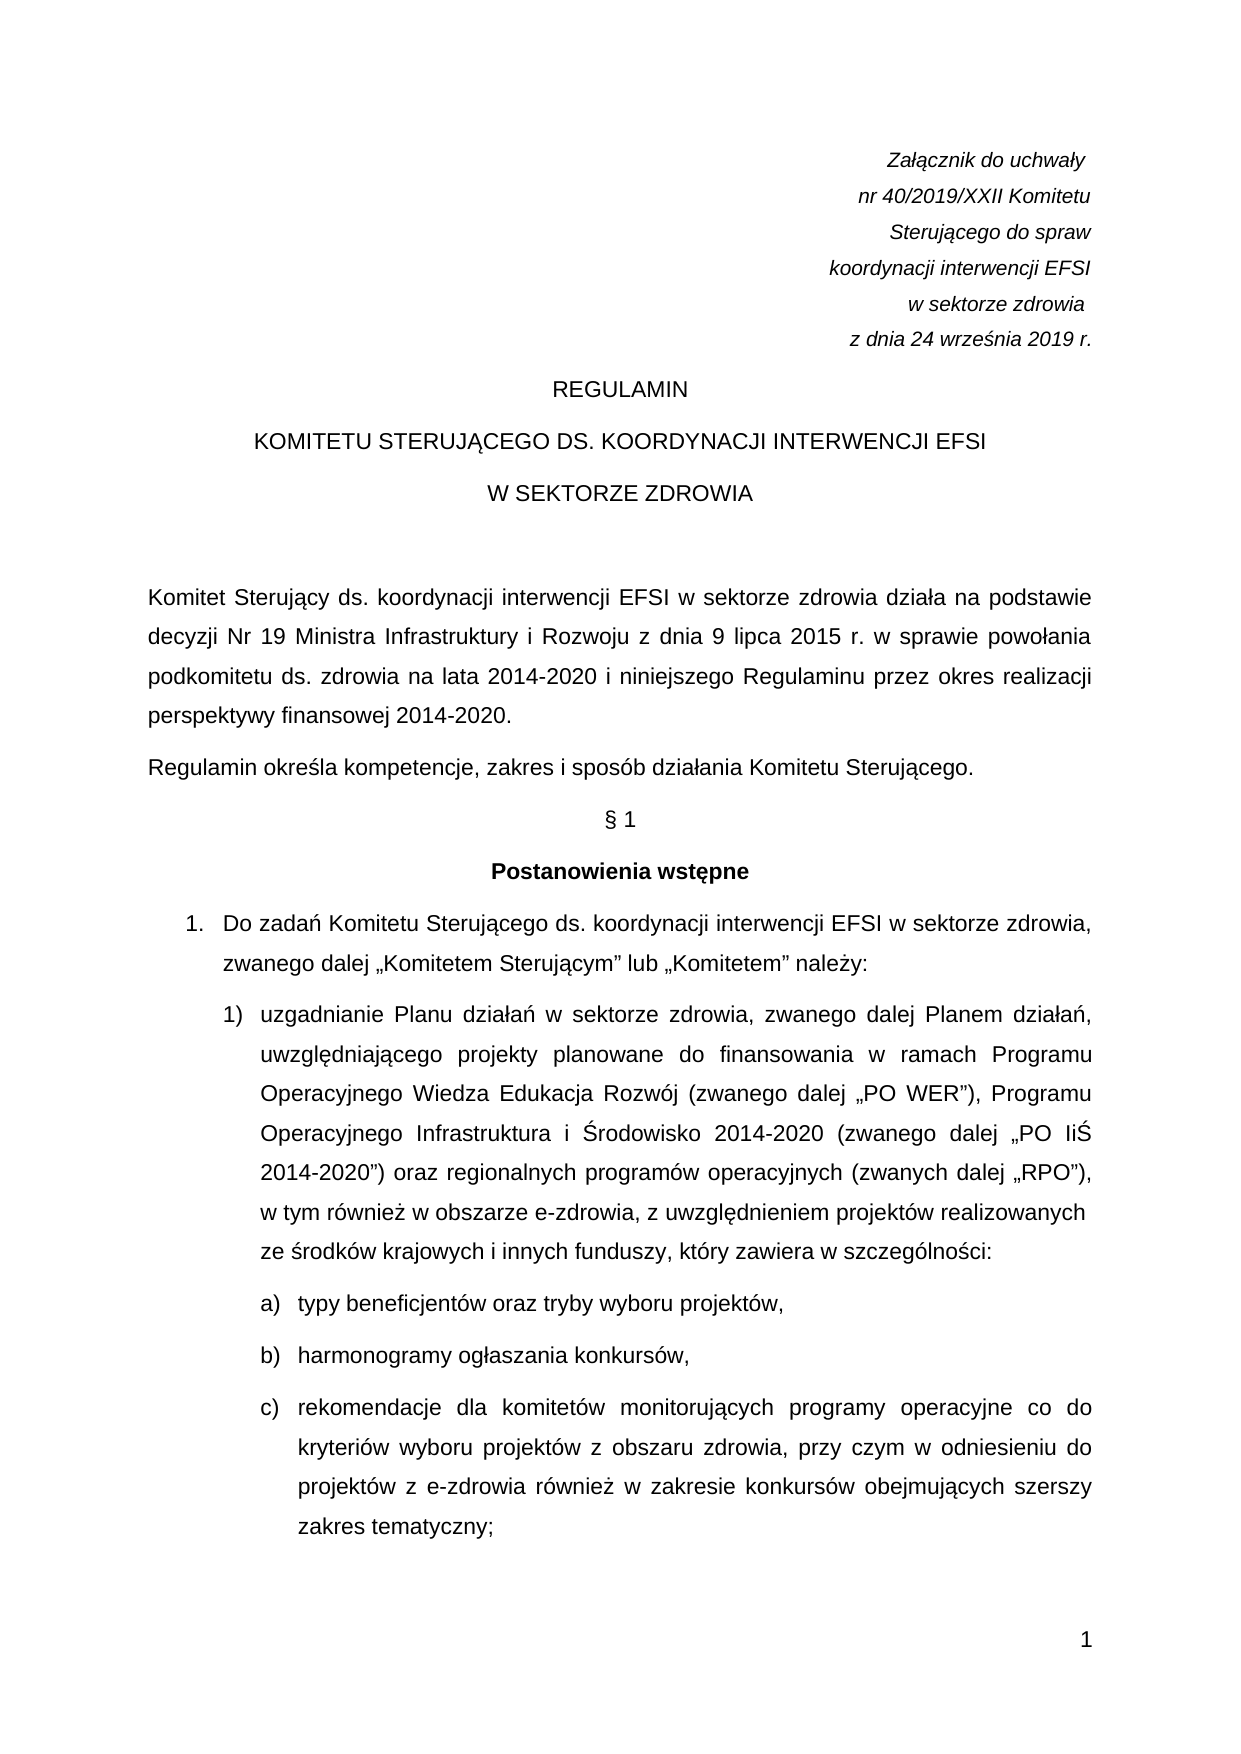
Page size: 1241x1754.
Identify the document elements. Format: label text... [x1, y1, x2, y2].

text KOMITETU STERUJĄCEGO DS. KOORDYNACJI INTERWENCJI EFSI [148, 428, 1093, 454]
list rekomendacje dla komitetów monitorujących programy operacyjne co do kryteriów wyboru projektów z obszaru zdrowia, przy czym w odniesieniu do projektów z e-zdrowia również w zakresie konkursów obejmujących szerszy zakres tematyczny; [260, 1394, 1093, 1539]
text § 1 [148, 806, 1093, 832]
text REGULAMIN [148, 376, 1093, 402]
list Do zadań Komitetu Sterującego ds. koordynacji interwencji EFSI w sektorze zdrowia, zwanego dalej „Komitetem Sterującym” lub „Komitetem” należy: [185, 910, 1093, 976]
list uzgadnianie Planu działań w sektorze zdrowia, zwanego dalej Planem działań, uwzględniającego projekty planowane do finansowania w ramach Programu Operacyjnego Wiedza Edukacja Rozwój (zwanego dalej „PO WER”), Programu Operacyjnego Infrastruktura i Środowisko 2014-2020 (zwanego dalej „PO IiŚ 2014-2020”) oraz regionalnych programów operacyjnych (zwanych dalej „RPO”), w tym również w obszarze e-zdrowia, z uwzględnieniem projektów realizowanych ze środków krajowych i innych funduszy, który zawiera w szczególności: [223, 1001, 1093, 1265]
text Komitet Sterujący ds. koordynacji interwencji EFSI w sektorze zdrowia działa na podstawie decyzji Nr 19 Ministra Infrastruktury i Rozwoju z dnia 9 lipca 2015 r. w sprawie powołania podkomitetu ds. zdrowia na lata 2014-2020 i niniejszego Regulaminu przez okres realizacji perspektywy finansowej 2014-2020. [148, 584, 1093, 728]
list typy beneficjentów oraz tryby wyboru projektów, [260, 1290, 1093, 1317]
text Regulamin określa kompetencje, zakres i sposób działania Komitetu Sterującego. [148, 754, 1093, 780]
text W SEKTORZE ZDROWIA [148, 480, 1093, 506]
text Załącznik do uchwały nr 40/2019/XXII Komitetu Sterującego do spraw koordynacji interwencji EFSI w sektorze zdrowia z dnia 24 września 2019 r. [811, 148, 1093, 351]
list harmonogramy ogłaszania konkursów, [260, 1342, 1093, 1369]
text Postanowienia wstępne [148, 858, 1093, 884]
